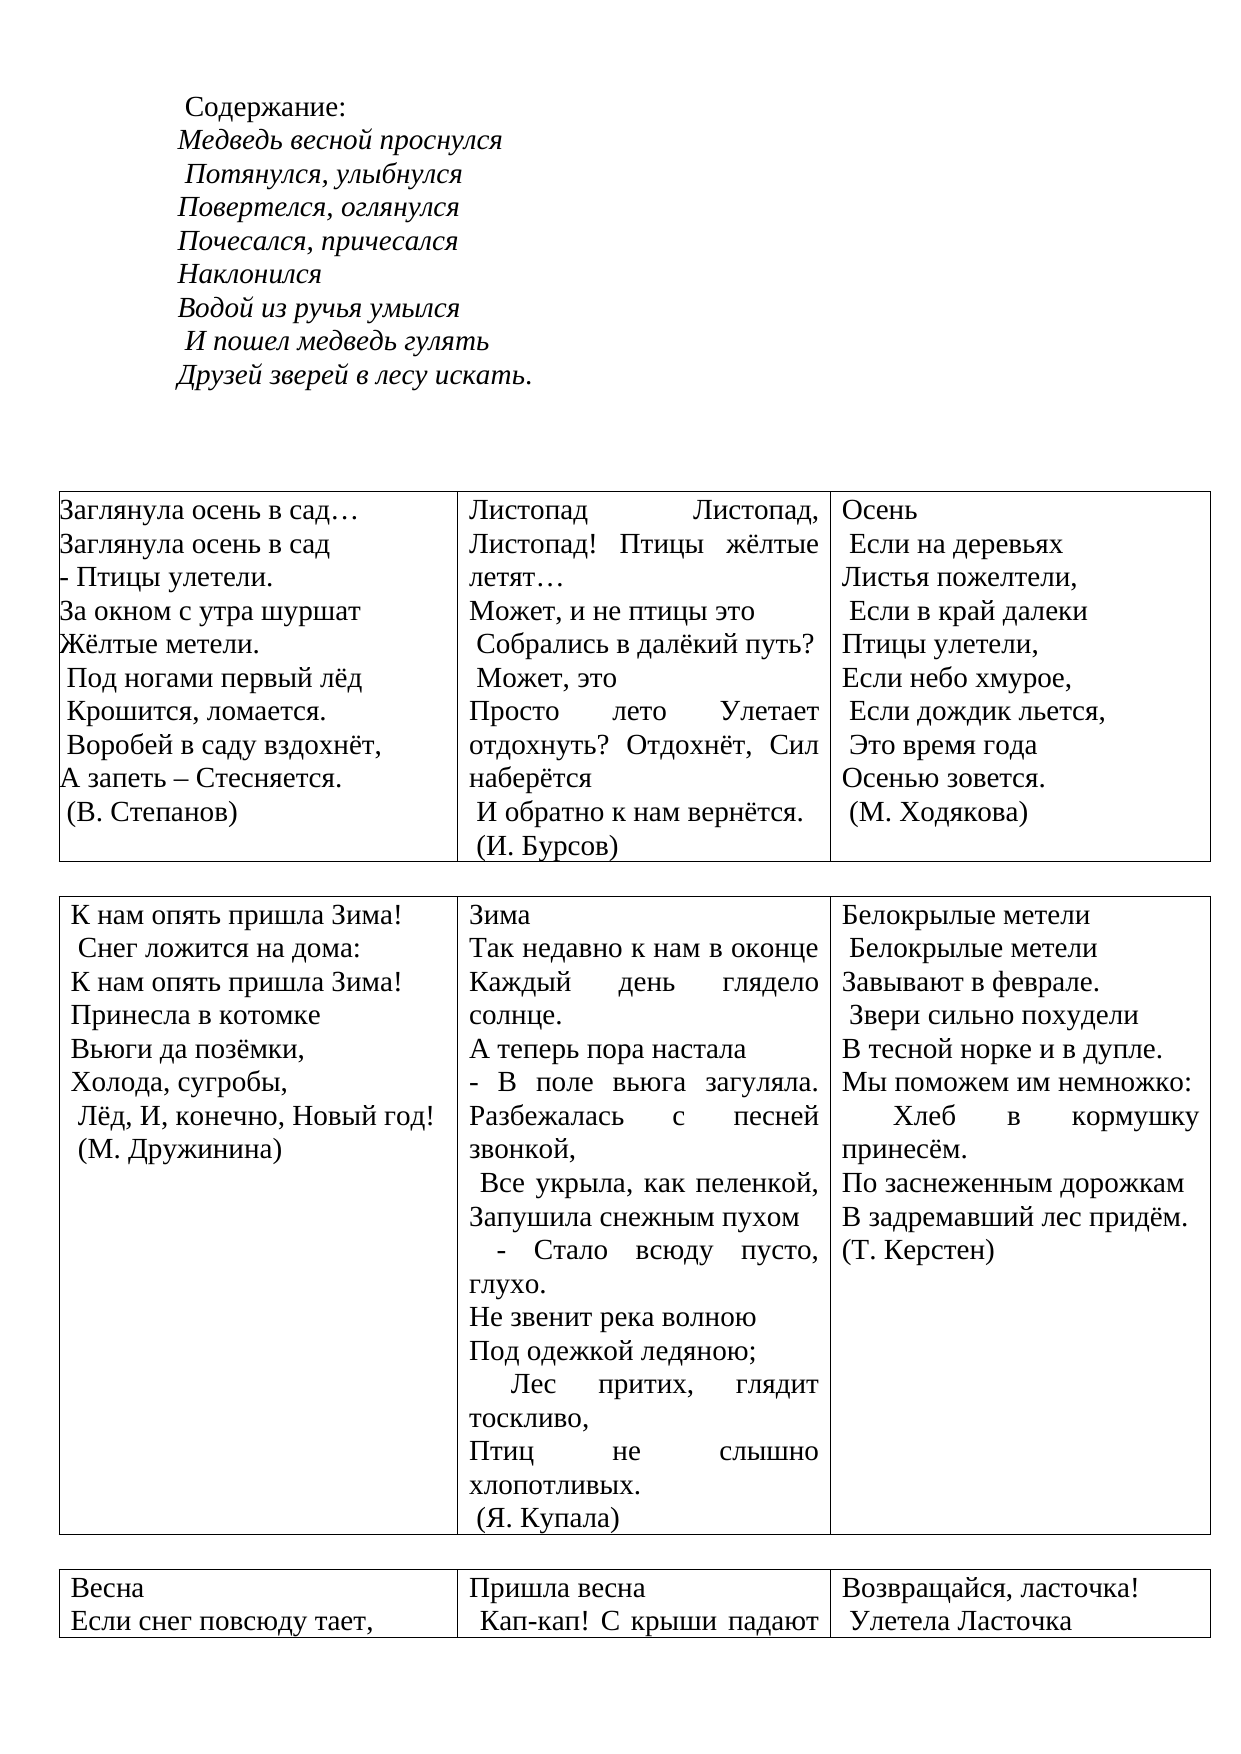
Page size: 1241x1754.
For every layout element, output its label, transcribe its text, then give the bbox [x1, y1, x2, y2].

text Потянулся, улыбнулся [177, 156, 1152, 189]
text Наклонился [177, 256, 1152, 290]
text Повертелся, оглянулся [177, 189, 1152, 223]
text Водой из ручья умылся [177, 290, 1152, 323]
text Друзей зверей в лесу искать. [177, 357, 1152, 391]
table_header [831, 1570, 1210, 1637]
table_header Заглянула осень в сад… Заглянула осень в сад - Птицы улетели. За окном с утра шуршат Жёлтые метели. Под ногами первый лёд Крошится, ломается. Воробей в саду вздохнёт, А запеть – Стесняется. (В. Степанов) [60, 492, 457, 861]
text Медведь весной проснулся [177, 122, 1152, 156]
text Почесался, причесался [177, 223, 1152, 256]
text И пошел медведь гулять [177, 323, 1152, 357]
text Содержание: [177, 89, 1152, 122]
table_header Белокрылые метели Белокрылые метели Завывают в феврале. Звери сильно похудели В тесной норке и в дупле. Мы поможем им немножко: Хлеб в кормушку принесём. По заснеженным дорожкам В задремавший лес придём. (Т. Керстен) [831, 897, 1210, 1534]
table_header Листопад Листопад, Листопад! Птицы жёлтые летят… Может, и не птицы это Собрались в далёкий путь? Может, это Просто лето Улетает отдохнуть? Отдохнёт, Сил наберётся И обратно к нам вернётся. (И. Бурсов) [458, 492, 830, 861]
table_header Осень Если на деревьях Листья пожелтели, Если в край далеки Птицы улетели, Если небо хмурое, Если дождик льется, Это время года Осенью зовется. (М. Ходякова) [831, 492, 1210, 861]
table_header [458, 1570, 830, 1637]
table_header Зима Так недавно к нам в оконце Каждый день глядело солнце. А теперь пора настала - В поле вьюга загуляла. Разбежалась с песней звонкой, Все укрыла, как пеленкой, Запушила снежным пухом - Стало всюду пусто, глухо. Не звенит река волною Под одежкой ледяною; Лес притих, глядит тоскливо, Птиц не слышно хлопотливых. (Я. Купала) [458, 897, 830, 1534]
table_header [60, 1570, 457, 1637]
table_header К нам опять пришла Зима! Снег ложится на дома: К нам опять пришла Зима! Принесла в котомке Вьюги да позёмки, Холода, сугробы, Лёд, И, конечно, Новый год! (М. Дружинина) [60, 897, 457, 1534]
